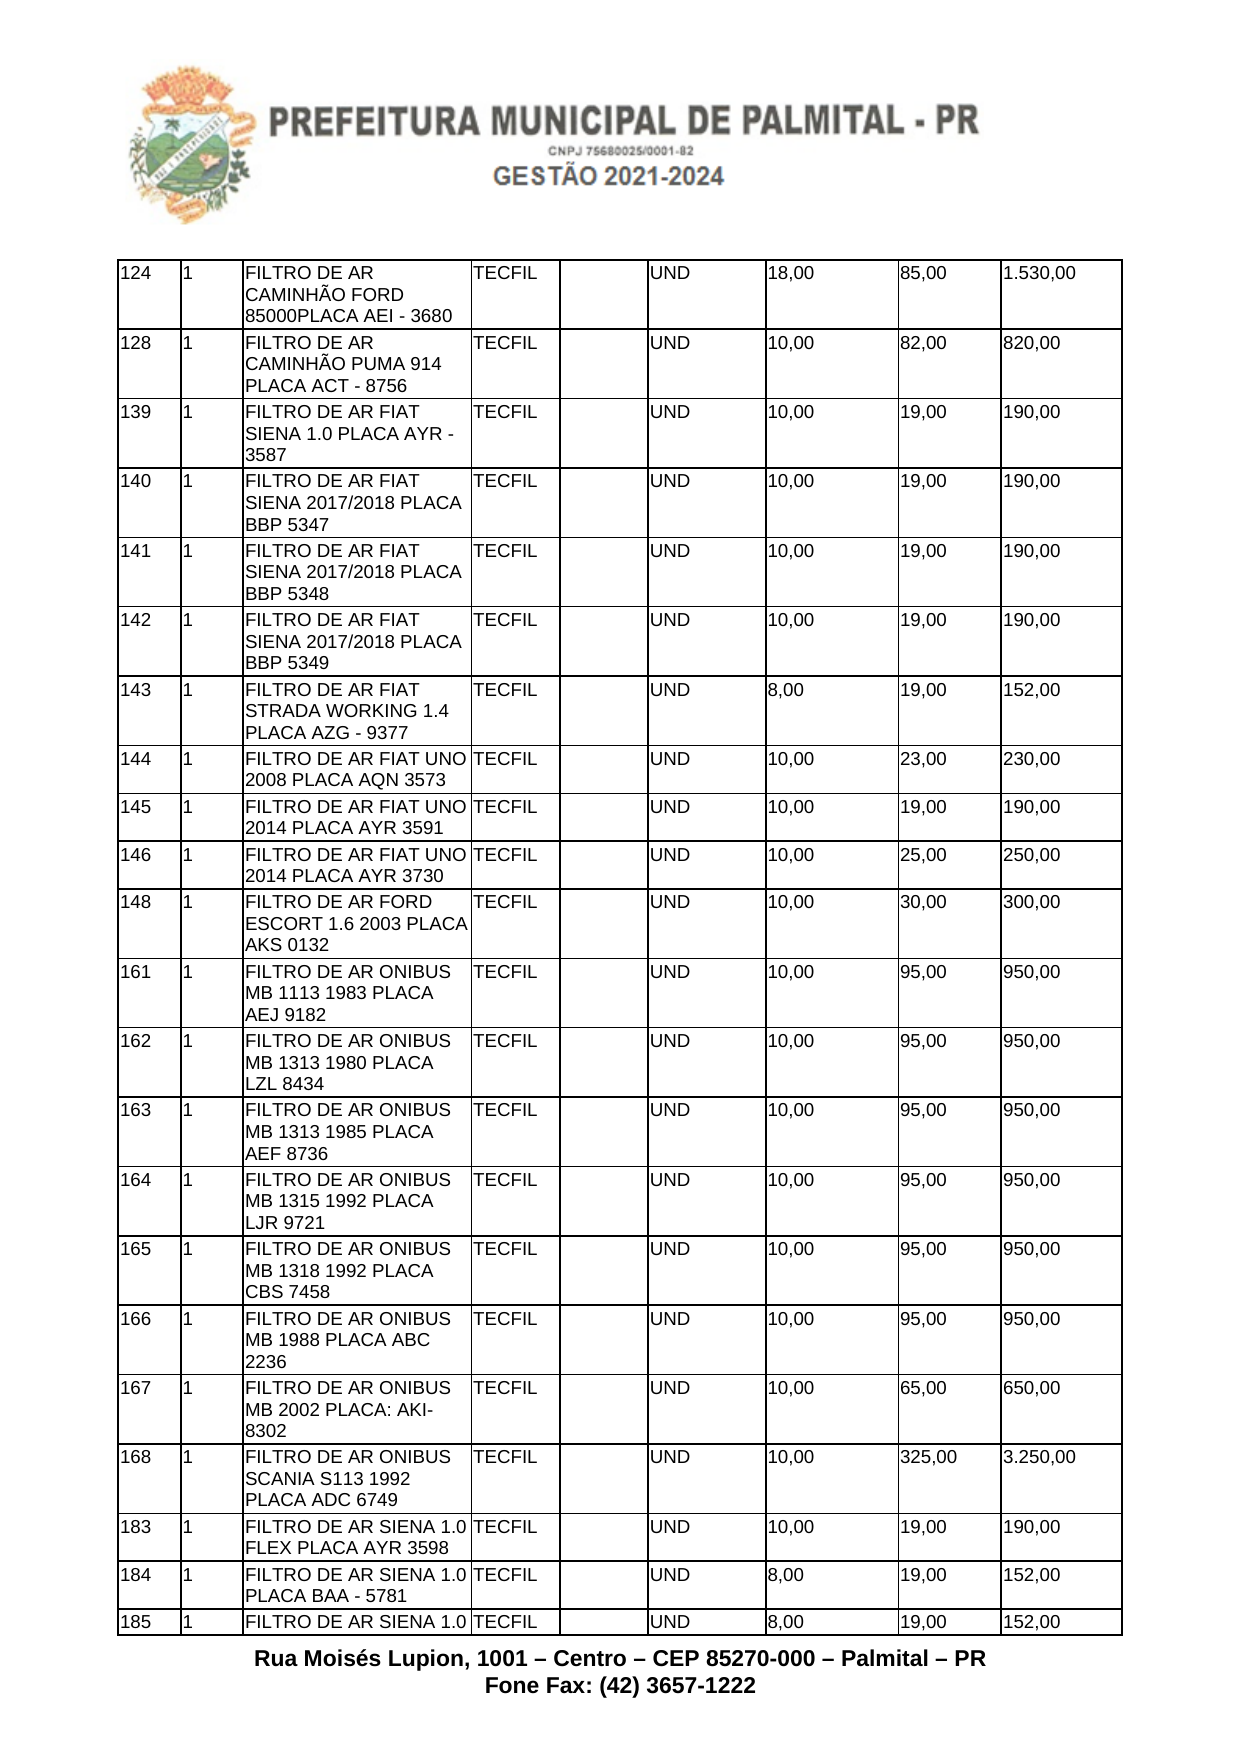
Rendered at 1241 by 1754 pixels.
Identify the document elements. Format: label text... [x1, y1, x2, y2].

table_cell [561, 890, 647, 957]
table_cell [561, 1610, 647, 1634]
table_cell 184 [119, 1562, 180, 1608]
table_cell 950,00 [1002, 1167, 1121, 1235]
table_cell 167 [119, 1375, 180, 1443]
table_cell UND [649, 959, 765, 1027]
table_cell 1 [182, 1167, 242, 1235]
table_cell [561, 1375, 647, 1443]
table_cell 10,00 [767, 959, 898, 1027]
table_cell UND [649, 1562, 765, 1608]
table_cell [561, 399, 647, 467]
table_cell [561, 746, 647, 792]
table_cell 168 [119, 1445, 180, 1512]
table_cell 124 [119, 261, 180, 328]
table_cell UND [649, 607, 765, 675]
table_cell [561, 959, 647, 1027]
table_cell UND [649, 261, 765, 328]
table_cell FILTRO DE AR CAMINHÃO PUMA 914 PLACA ACT - 8756 [244, 330, 471, 398]
table_cell 148 [119, 890, 180, 957]
table_cell FILTRO DE AR SIENA 1.0 PLACA BAA - 5781 [244, 1562, 471, 1608]
table_cell 1 [182, 959, 242, 1027]
table_cell TECFIL [472, 746, 559, 792]
table_cell [561, 1445, 647, 1512]
table_cell 1.530,00 [1002, 261, 1121, 328]
table_cell 185 [119, 1610, 180, 1634]
table_cell 820,00 [1002, 330, 1121, 398]
table_cell 19,00 [899, 1610, 1000, 1634]
table_cell [561, 538, 647, 606]
table_cell 164 [119, 1167, 180, 1235]
table_cell UND [649, 794, 765, 840]
table_cell FILTRO DE AR ONIBUS MB 1315 1992 PLACA LJR 9721 [244, 1167, 471, 1235]
table_cell TECFIL [472, 1610, 559, 1634]
table_cell UND [649, 677, 765, 744]
table_cell FILTRO DE AR CAMINHÃO FORD 85000PLACA AEI - 3680 [244, 261, 471, 328]
table_cell 1 [182, 1514, 242, 1560]
table_cell 183 [119, 1514, 180, 1560]
table_cell FILTRO DE AR FIAT SIENA 2017/2018 PLACA BBP 5348 [244, 538, 471, 606]
table_cell [561, 1514, 647, 1560]
table_cell 82,00 [899, 330, 1000, 398]
table_cell 19,00 [899, 1514, 1000, 1560]
table_cell TECFIL [472, 890, 559, 957]
table_cell 190,00 [1002, 399, 1121, 467]
table_cell UND [649, 538, 765, 606]
table_cell 19,00 [899, 1562, 1000, 1608]
table_cell TECFIL [472, 1562, 559, 1608]
table_cell [561, 261, 647, 328]
table_cell 152,00 [1002, 677, 1121, 744]
table_cell FILTRO DE AR FIAT SIENA 1.0 PLACA AYR - 3587 [244, 399, 471, 467]
table_cell UND [649, 1237, 765, 1304]
table_cell UND [649, 890, 765, 957]
table_cell 1 [182, 1610, 242, 1634]
table_cell UND [649, 1445, 765, 1512]
table_cell FILTRO DE AR ONIBUS SCANIA S113 1992 PLACA ADC 6749 [244, 1445, 471, 1512]
table_cell 8,00 [767, 1610, 898, 1634]
table_cell 19,00 [899, 677, 1000, 744]
table_cell [561, 1237, 647, 1304]
table_cell 1 [182, 794, 242, 840]
table_cell 143 [119, 677, 180, 744]
table_cell 140 [119, 469, 180, 536]
table_cell 190,00 [1002, 469, 1121, 536]
table_cell UND [649, 1098, 765, 1166]
table_cell TECFIL [472, 607, 559, 675]
table_cell 95,00 [899, 1167, 1000, 1235]
table_cell 1 [182, 1237, 242, 1304]
table_cell 8,00 [767, 677, 898, 744]
table_cell 1 [182, 538, 242, 606]
table_cell [561, 1306, 647, 1374]
table_cell 1 [182, 890, 242, 957]
table_cell 1 [182, 1562, 242, 1608]
table_cell 19,00 [899, 607, 1000, 675]
table_cell 325,00 [899, 1445, 1000, 1512]
table_cell 95,00 [899, 1028, 1000, 1096]
table_cell FILTRO DE AR ONIBUS MB 2002 PLACA: AKI-8302 [244, 1375, 471, 1443]
picture [118, 59, 984, 231]
table_cell TECFIL [472, 1028, 559, 1096]
table_cell 128 [119, 330, 180, 398]
table_cell 10,00 [767, 1098, 898, 1166]
table_cell 146 [119, 842, 180, 888]
table_cell [561, 1028, 647, 1096]
table_cell 1 [182, 1375, 242, 1443]
table_cell 141 [119, 538, 180, 606]
table_cell 1 [182, 399, 242, 467]
table_cell 10,00 [767, 794, 898, 840]
table_cell FILTRO DE AR ONIBUS MB 1313 1985 PLACA AEF 8736 [244, 1098, 471, 1166]
table_cell 1 [182, 1306, 242, 1374]
table_cell UND [649, 1306, 765, 1374]
table_cell 10,00 [767, 842, 898, 888]
table_cell FILTRO DE AR SIENA 1.0 FLEX PLACA AYR 3598 [244, 1514, 471, 1560]
table_cell FILTRO DE AR SIENA 1.0 PLACA BBT - 9431 [244, 1610, 471, 1634]
table_cell [561, 677, 647, 744]
table_cell [561, 842, 647, 888]
table_cell 190,00 [1002, 1514, 1121, 1560]
table_cell 10,00 [767, 1514, 898, 1560]
table_cell 19,00 [899, 469, 1000, 536]
table_cell 10,00 [767, 1028, 898, 1096]
table_cell 162 [119, 1028, 180, 1096]
table_cell TECFIL [472, 1514, 559, 1560]
table_cell 165 [119, 1237, 180, 1304]
table_cell 950,00 [1002, 1306, 1121, 1374]
table_cell 650,00 [1002, 1375, 1121, 1443]
table_cell 95,00 [899, 1306, 1000, 1374]
table_cell 25,00 [899, 842, 1000, 888]
table_cell TECFIL [472, 959, 559, 1027]
table_cell TECFIL [472, 469, 559, 536]
table_cell 1 [182, 469, 242, 536]
table_cell 23,00 [899, 746, 1000, 792]
table_cell TECFIL [472, 794, 559, 840]
table_cell TECFIL [472, 842, 559, 888]
table_cell FILTRO DE AR FIAT UNO 2014 PLACA AYR 3730 [244, 842, 471, 888]
table_cell 10,00 [767, 399, 898, 467]
table_cell 10,00 [767, 746, 898, 792]
table_cell FILTRO DE AR FIAT STRADA WORKING 1.4 PLACA AZG - 9377 [244, 677, 471, 744]
table_cell FILTRO DE AR FORD ESCORT 1.6 2003 PLACA AKS 0132 [244, 890, 471, 957]
table_cell 145 [119, 794, 180, 840]
table_cell 95,00 [899, 959, 1000, 1027]
table_cell TECFIL [472, 677, 559, 744]
table_cell 10,00 [767, 469, 898, 536]
table_cell FILTRO DE AR ONIBUS MB 1313 1980 PLACA LZL 8434 [244, 1028, 471, 1096]
table_cell UND [649, 399, 765, 467]
table_cell 10,00 [767, 1445, 898, 1512]
table_cell [561, 794, 647, 840]
table_cell FILTRO DE AR FIAT SIENA 2017/2018 PLACA BBP 5349 [244, 607, 471, 675]
table_cell 1 [182, 1445, 242, 1512]
table_cell UND [649, 1375, 765, 1443]
table_cell TECFIL [472, 261, 559, 328]
table_cell UND [649, 330, 765, 398]
table_cell 163 [119, 1098, 180, 1166]
table_cell 10,00 [767, 1167, 898, 1235]
table_cell TECFIL [472, 1306, 559, 1374]
table_cell 1 [182, 1028, 242, 1096]
table_cell 950,00 [1002, 959, 1121, 1027]
table_cell 190,00 [1002, 794, 1121, 840]
table_cell 10,00 [767, 330, 898, 398]
table_cell 142 [119, 607, 180, 675]
table_cell [561, 1562, 647, 1608]
table_cell 30,00 [899, 890, 1000, 957]
table_cell [561, 1167, 647, 1235]
table_cell 10,00 [767, 890, 898, 957]
table_cell 95,00 [899, 1098, 1000, 1166]
table_cell [561, 1098, 647, 1166]
table_cell FILTRO DE AR FIAT SIENA 2017/2018 PLACA BBP 5347 [244, 469, 471, 536]
table_cell UND [649, 1514, 765, 1560]
table_cell FILTRO DE AR ONIBUS MB 1988 PLACA ABC 2236 [244, 1306, 471, 1374]
table_cell 1 [182, 607, 242, 675]
table_cell 166 [119, 1306, 180, 1374]
table_cell 1 [182, 677, 242, 744]
table_cell 1 [182, 330, 242, 398]
table_cell FILTRO DE AR ONIBUS MB 1113 1983 PLACA AEJ 9182 [244, 959, 471, 1027]
table_cell TECFIL [472, 1445, 559, 1512]
table_cell TECFIL [472, 1237, 559, 1304]
table_cell TECFIL [472, 1098, 559, 1166]
table_cell [561, 330, 647, 398]
table_cell UND [649, 1028, 765, 1096]
table_cell 1 [182, 746, 242, 792]
table_cell 250,00 [1002, 842, 1121, 888]
table_cell 65,00 [899, 1375, 1000, 1443]
table_cell [561, 469, 647, 536]
table_cell 19,00 [899, 399, 1000, 467]
table_cell 152,00 [1002, 1562, 1121, 1608]
table_cell 10,00 [767, 1237, 898, 1304]
table_cell UND [649, 746, 765, 792]
table_cell 190,00 [1002, 607, 1121, 675]
table_cell 161 [119, 959, 180, 1027]
table_cell UND [649, 1167, 765, 1235]
table_cell TECFIL [472, 399, 559, 467]
table_cell 10,00 [767, 538, 898, 606]
table_cell 3.250,00 [1002, 1445, 1121, 1512]
table_cell 10,00 [767, 1306, 898, 1374]
table_cell 950,00 [1002, 1237, 1121, 1304]
table_cell TECFIL [472, 1375, 559, 1443]
table_cell 10,00 [767, 607, 898, 675]
table_cell 19,00 [899, 538, 1000, 606]
table_cell TECFIL [472, 538, 559, 606]
table_cell 950,00 [1002, 1098, 1121, 1166]
table_cell TECFIL [472, 1167, 559, 1235]
table_cell 230,00 [1002, 746, 1121, 792]
table_cell 144 [119, 746, 180, 792]
table_cell 300,00 [1002, 890, 1121, 957]
table_cell 1 [182, 1098, 242, 1166]
table_cell 95,00 [899, 1237, 1000, 1304]
table_cell 139 [119, 399, 180, 467]
table_cell TECFIL [472, 330, 559, 398]
table_cell UND [649, 469, 765, 536]
table_cell 1 [182, 261, 242, 328]
table_cell 10,00 [767, 1375, 898, 1443]
table_cell 18,00 [767, 261, 898, 328]
table_cell UND [649, 842, 765, 888]
table_cell [561, 607, 647, 675]
table_cell 85,00 [899, 261, 1000, 328]
table_cell FILTRO DE AR FIAT UNO 2008 PLACA AQN 3573 [244, 746, 471, 792]
table_cell 8,00 [767, 1562, 898, 1608]
table_cell UND [649, 1610, 765, 1634]
table_cell 19,00 [899, 794, 1000, 840]
table_cell 950,00 [1002, 1028, 1121, 1096]
table_cell FILTRO DE AR FIAT UNO 2014 PLACA AYR 3591 [244, 794, 471, 840]
table_cell FILTRO DE AR ONIBUS MB 1318 1992 PLACA CBS 7458 [244, 1237, 471, 1304]
table_cell 152,00 [1002, 1610, 1121, 1634]
table_cell 1 [182, 842, 242, 888]
table_cell 190,00 [1002, 538, 1121, 606]
